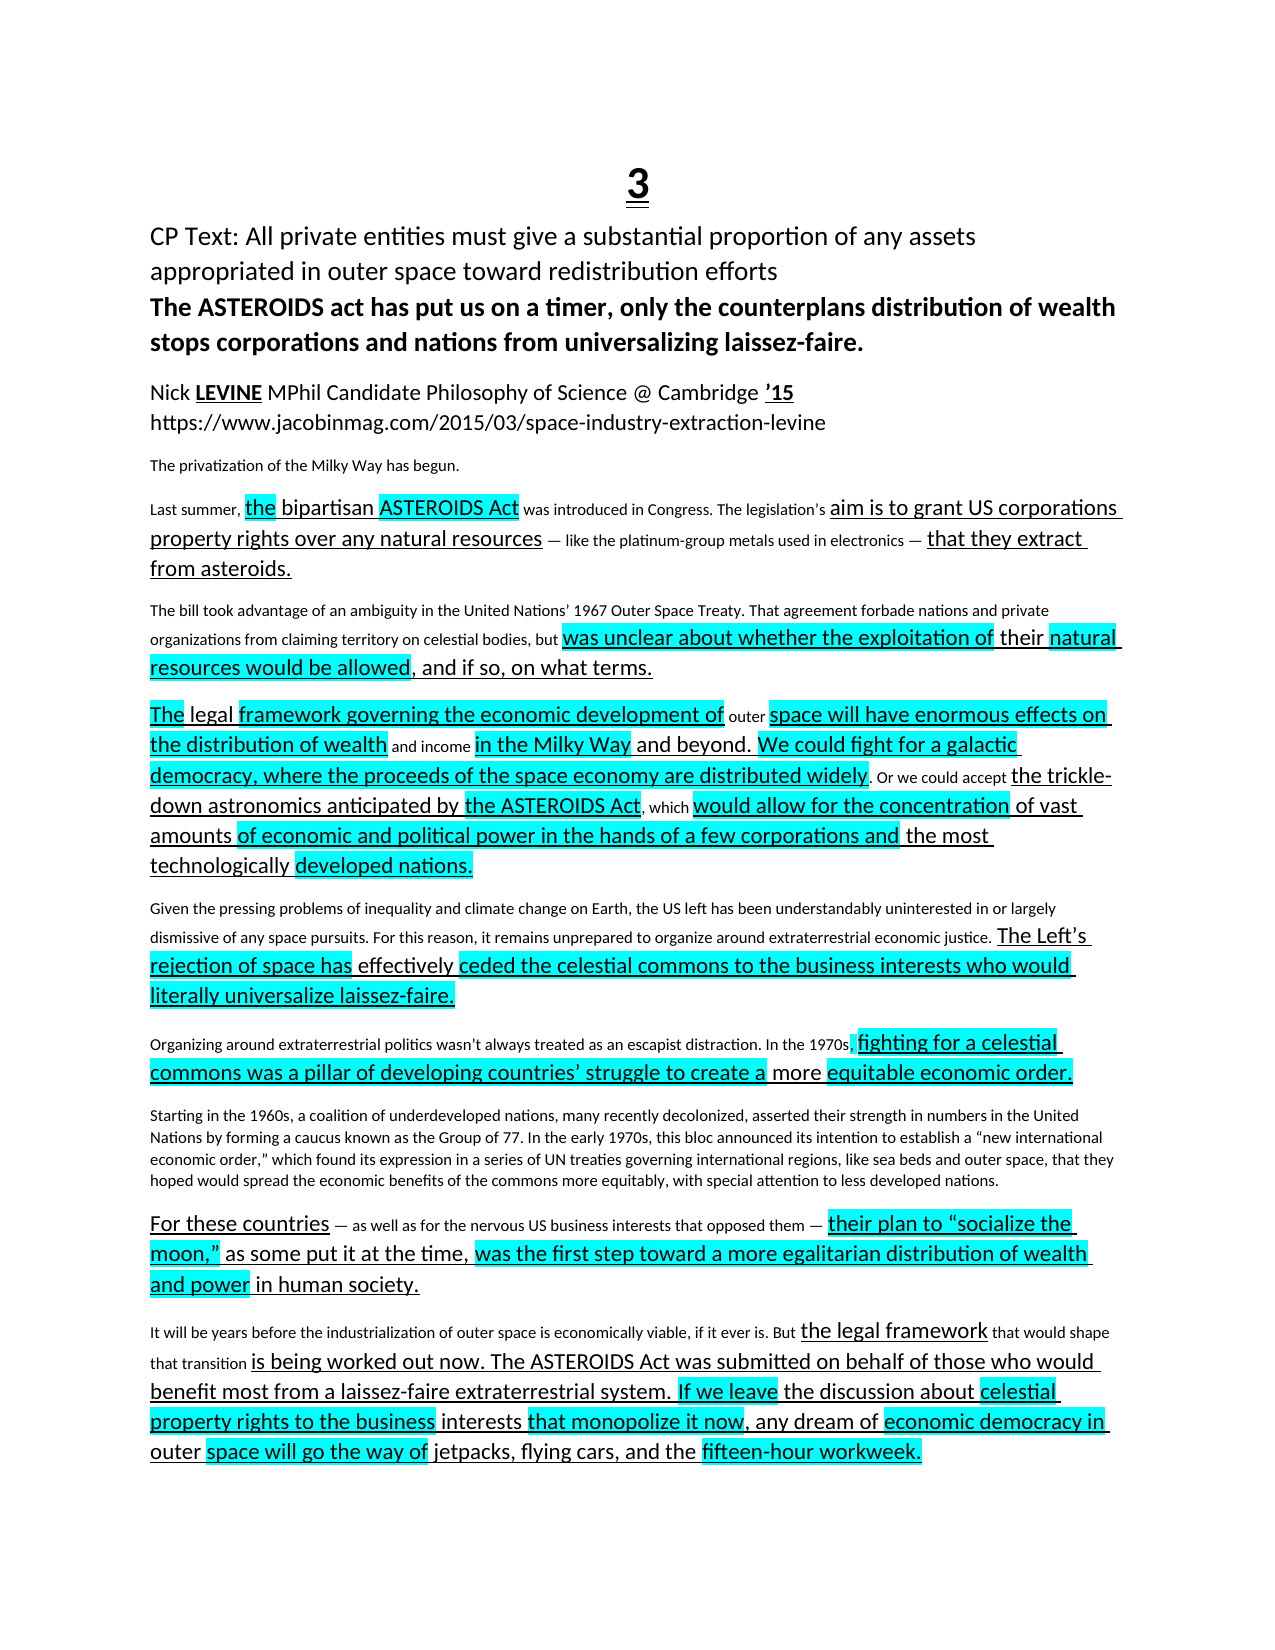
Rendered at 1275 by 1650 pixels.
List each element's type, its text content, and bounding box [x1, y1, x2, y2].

text The privatization of the Milky Way has begun. [150, 455, 1125, 475]
subtitle 3 [150, 154, 1125, 210]
text Given the pressing problems of inequality and climate change on Earth, the US left has been understandably uninterested in or largely dismissive of any space pursuits. For this reason, it remains unprepared to organize around extraterrestrial economic justice. The Left’s rejection of space has effectively ceded the celestial commons to the business interests who would literally universalize laissez-faire. [150, 898, 1125, 1009]
text Last summer, the bipartisan ASTEROIDS Act was introduced in Congress. The legislation’s aim is to grant US corporations property rights over any natural resources — like the platinum-group metals used in electronics — that they extract from asteroids. [150, 493, 1125, 582]
text For these countries — as well as for the nervous US business interests that opposed them — their plan to “socialize the moon,” as some put it at the time, was the first step toward a more egalitarian distribution of wealth and power in human society. [150, 1209, 1125, 1298]
text Organizing around extraterrestrial politics wasn’t always treated as an escapist distraction. In the 1970s, fighting for a celestial commons was a pillar of developing countries’ struggle to create a more equitable economic order. [150, 1028, 1125, 1086]
text Nick LEVINE MPhil Candidate Philosophy of Science @ Cambridge ’15 https://www.jacobinmag.com/2015/03/space-industry-extraction-levine [150, 378, 1125, 436]
text The bill took advantage of an ambiguity in the United Nations’ 1967 Outer Space Treaty. That agreement forbade nations and private organizations from claiming territory on celestial bodies, but was unclear about whether the exploitation of their natural resources would be allowed, and if so, on what terms. [150, 601, 1125, 681]
text Starting in the 1960s, a coalition of underdeveloped nations, many recently decolonized, asserted their strength in numbers in the United Nations by forming a caucus known as the Group of 77. In the early 1970s, this bloc announced its intention to establish a “new international economic order,” which found its expression in a series of UN treaties governing international regions, like sea beds and outer space, that they hoped would spread the economic benefits of the commons more equitably, with special attention to less developed nations. [150, 1105, 1125, 1191]
text It will be years before the industrialization of outer space is economically viable, if it ever is. But the legal framework that would shape that transition is being worked out now. The ASTEROIDS Act was submitted on behalf of those who would benefit most from a laissez-faire extraterrestrial system. If we leave the discussion about celestial property rights to the business interests that monopolize it now, any dream of economic democracy in outer space will go the way of jetpacks, flying cars, and the fifteen-hour workweek. [150, 1317, 1125, 1465]
subtitle CP Text: All private entities must give a substantial proportion of any assets appropriated in outer space toward redistribution efforts [150, 219, 1125, 287]
text The ASTEROIDS act has put us on a timer, only the counterplans distribution of wealth stops corporations and nations from universalizing laissez-faire. [150, 290, 1125, 358]
text The legal framework governing the economic development of outer space will have enormous effects on the distribution of wealth and income in the Milky Way and beyond. We could fight for a galactic democracy, where the proceeds of the space economy are distributed widely. Or we could accept the trickle-down astronomics anticipated by the ASTEROIDS Act, which would allow for the concentration of vast amounts of economic and political power in the hands of a few corporations and the most technologically developed nations. [150, 700, 1125, 879]
